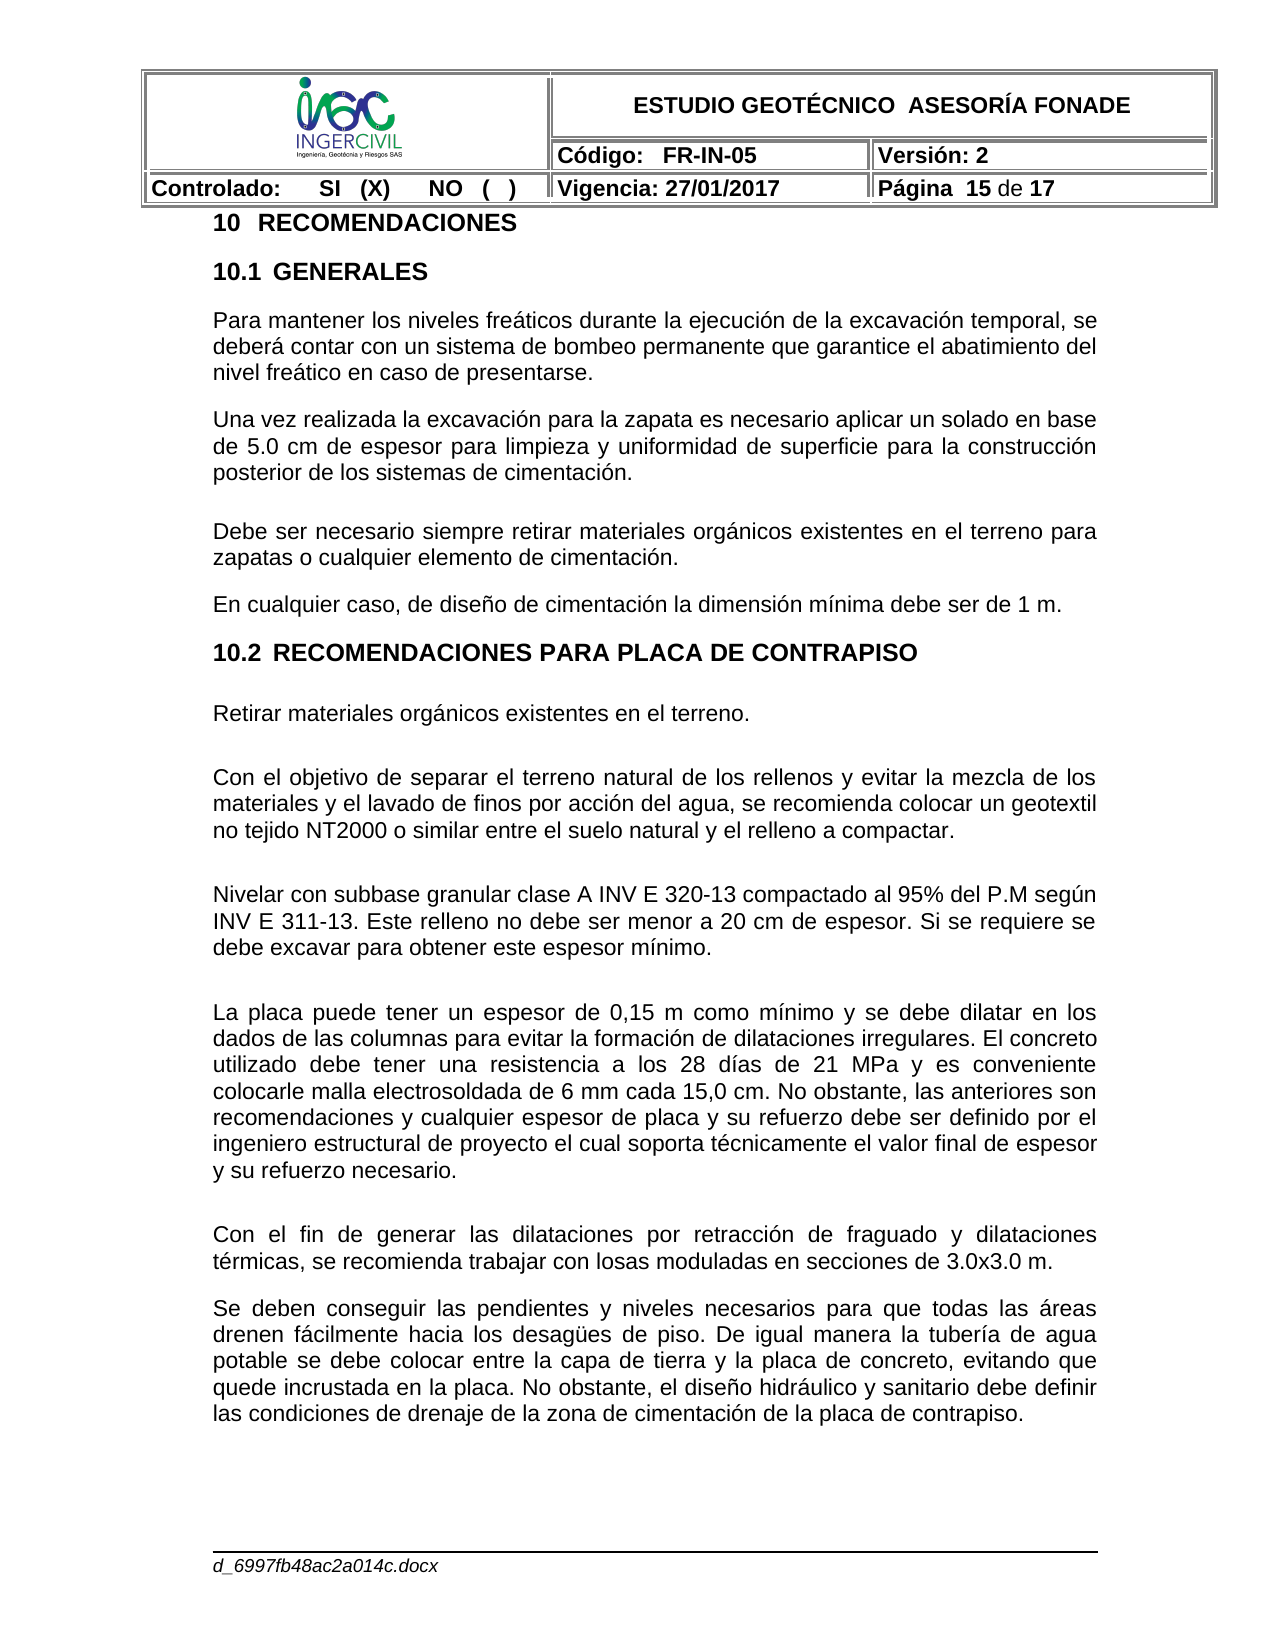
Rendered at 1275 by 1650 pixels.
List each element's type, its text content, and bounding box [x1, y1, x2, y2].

text Debe ser necesario siempre retirar materiales orgánicos existentes en el terreno para zapatas o cualquier elemento de cimentación. [213, 518, 1098, 571]
subtitle RECOMENDACIONES [213, 148, 1098, 205]
text Con el fin de generar las dilataciones por retracción de fraguado y dilataciones térmicas, se recomienda trabajar con losas moduladas en secciones de 3.0x3.0 m. [213, 1221, 1098, 1274]
text Para mantener los niveles freáticos durante la ejecución de la excavación temporal, se deberá contar con un sistema de bombeo permanente que garantice el abatimiento del nivel freático en caso de presentarse. [213, 307, 1098, 386]
text Retirar materiales orgánicos existentes en el terreno. [213, 699, 1098, 726]
subtitle RECOMENDACIONES [213, 208, 1098, 236]
text Una vez realizada la excavación para la zapata es necesario aplicar un solado en base de 5.0 cm de espesor para limpieza y uniformidad de superficie para la construcción posterior de los sistemas de cimentación. [213, 406, 1098, 486]
text Con el objetivo de separar el terreno natural de los rellenos y evitar la mezcla de los materiales y el lavado de finos por acción del agua, se recomienda colocar un geotextil no tejido NT2000 o similar entre el suelo natural y el relleno a compactar. [213, 764, 1098, 843]
picture [287, 75, 407, 161]
text La placa puede tener un espesor de 0,15 m como mínimo y se debe dilatar en los dados de las columnas para evitar la formación de dilataciones irregulares. El concreto utilizado debe tener una resistencia a los 28 días de 21 MPa y es conveniente colocarle malla electrosoldada de 6 mm cada 15,0 cm. No obstante, las anteriores son recomendaciones y cualquier espesor de placa y su refuerzo debe ser definido por el ingeniero estructural de proyecto el cual soporta técnicamente el valor final de espesor y su refuerzo necesario. [213, 999, 1098, 1183]
text Nivelar con subbase granular clase A INV E 320-13 compactado al 95% del P.M según INV E 311-13. Este relleno no debe ser menor a 20 cm de espesor. Si se requiere se debe excavar para obtener este espesor mínimo. [213, 881, 1098, 960]
subtitle GENERALES [213, 257, 1098, 286]
text Se deben conseguir las pendientes y niveles necesarios para que todas las áreas drenen fácilmente hacia los desagües de piso. De igual manera la tubería de agua potable se debe colocar entre la capa de tierra y la placa de concreto, evitando que quede incrustada en la placa. No obstante, el diseño hidráulico y sanitario debe definir las condiciones de drenaje de la zona de cimentación de la placa de contrapiso. [213, 1295, 1098, 1427]
text En cualquier caso, de diseño de cimentación la dimensión mínima debe ser de 1 m. [213, 591, 1098, 618]
subtitle RECOMENDACIONES PARA PLACA DE CONTRAPISO [213, 638, 1098, 667]
